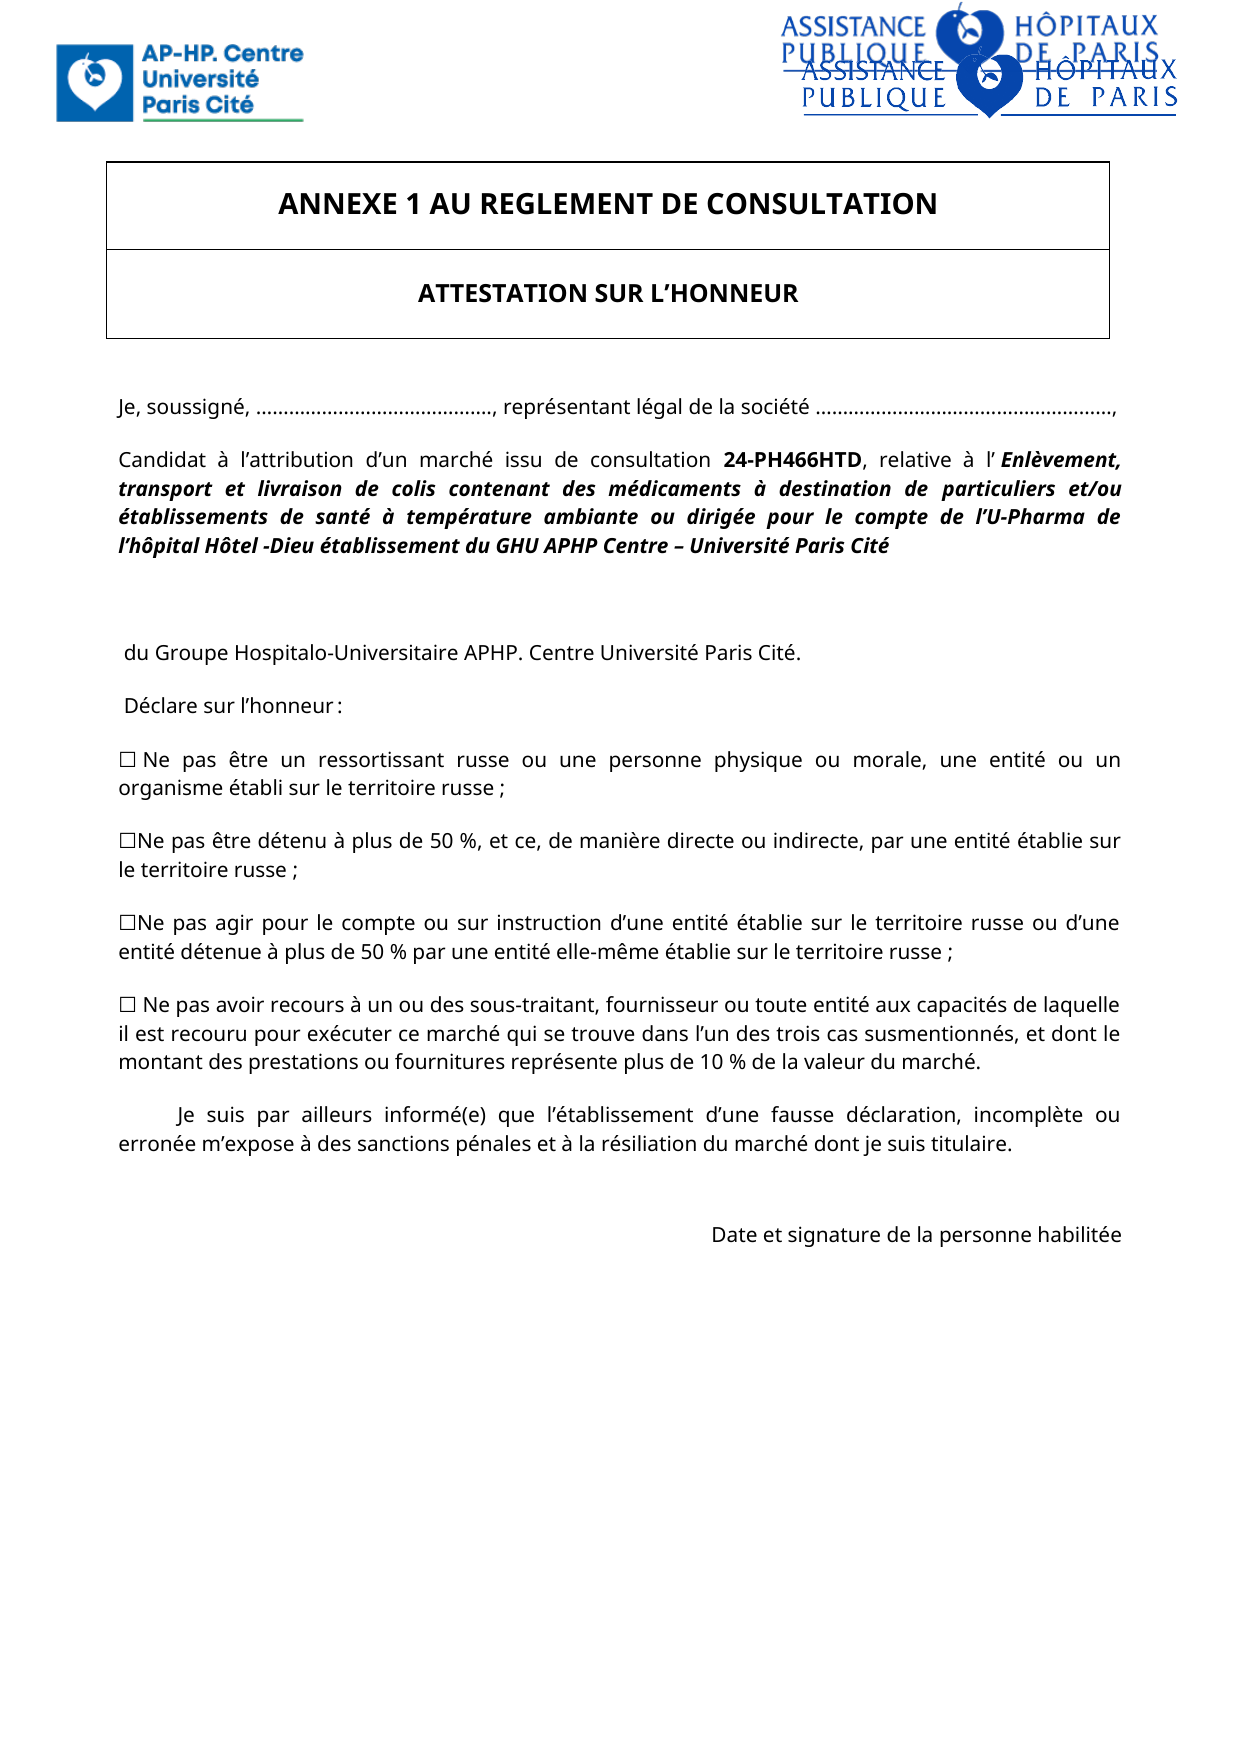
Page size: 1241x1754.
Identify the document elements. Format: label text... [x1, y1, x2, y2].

text Je, soussigné, ……………………………………., représentant légal de la société ………………………………………………, [118, 392, 1122, 421]
text du Groupe Hospitalo-Universitaire APHP. Centre Université Paris Cité. [118, 638, 1122, 666]
text Ne pas avoir recours à un ou des sous-traitant, fournisseur ou toute entité aux capacités de laquelle il est recouru pour exécuter ce marché qui se trouve dans l’un des trois cas susmentionnés, et dont le montant des prestations ou fournitures représente plus de 10 % de la valeur du marché. [118, 990, 1122, 1076]
text Déclare sur l’honneur : [118, 691, 1122, 720]
picture [778, 0, 1182, 124]
text Candidat à l’attribution d’un marché issu de consultation 24-PH466HTD, relative à l’ Enlèvement, transport et livraison de colis contenant des médicaments à destination de particuliers et/ou établissements de santé à température ambiante ou dirigée pour le compte de l’U-Pharma de l’hôpital Hôtel -Dieu établissement du GHU APHP Centre – Université Paris Cité [118, 446, 1122, 559]
text Ne pas être détenu à plus de 50 %, et ce, de manière directe ou indirecte, par une entité établie sur le territoire russe ; [118, 827, 1122, 883]
text Date et signature de la personne habilitée [118, 1220, 1122, 1248]
text Ne pas être un ressortissant russe ou une personne physique ou morale, une entité ou un organisme établi sur le territoire russe ; [118, 745, 1122, 802]
picture [55, 43, 305, 124]
table_cell ATTESTATION SUR L’HONNEUR [107, 250, 1109, 338]
text Ne pas agir pour le compte ou sur instruction d’une entité établie sur le territoire russe ou d’une entité détenue à plus de 50 % par une entité elle-même établie sur le territoire russe ; [118, 908, 1122, 965]
table_header ANNEXE 1 AU REGLEMENT DE CONSULTATION [107, 163, 1109, 249]
text Je suis par ailleurs informé(e) que l’établissement d’une fausse déclaration, incomplète ou erronée m’expose à des sanctions pénales et à la résiliation du marché dont je suis titulaire. [118, 1101, 1122, 1157]
